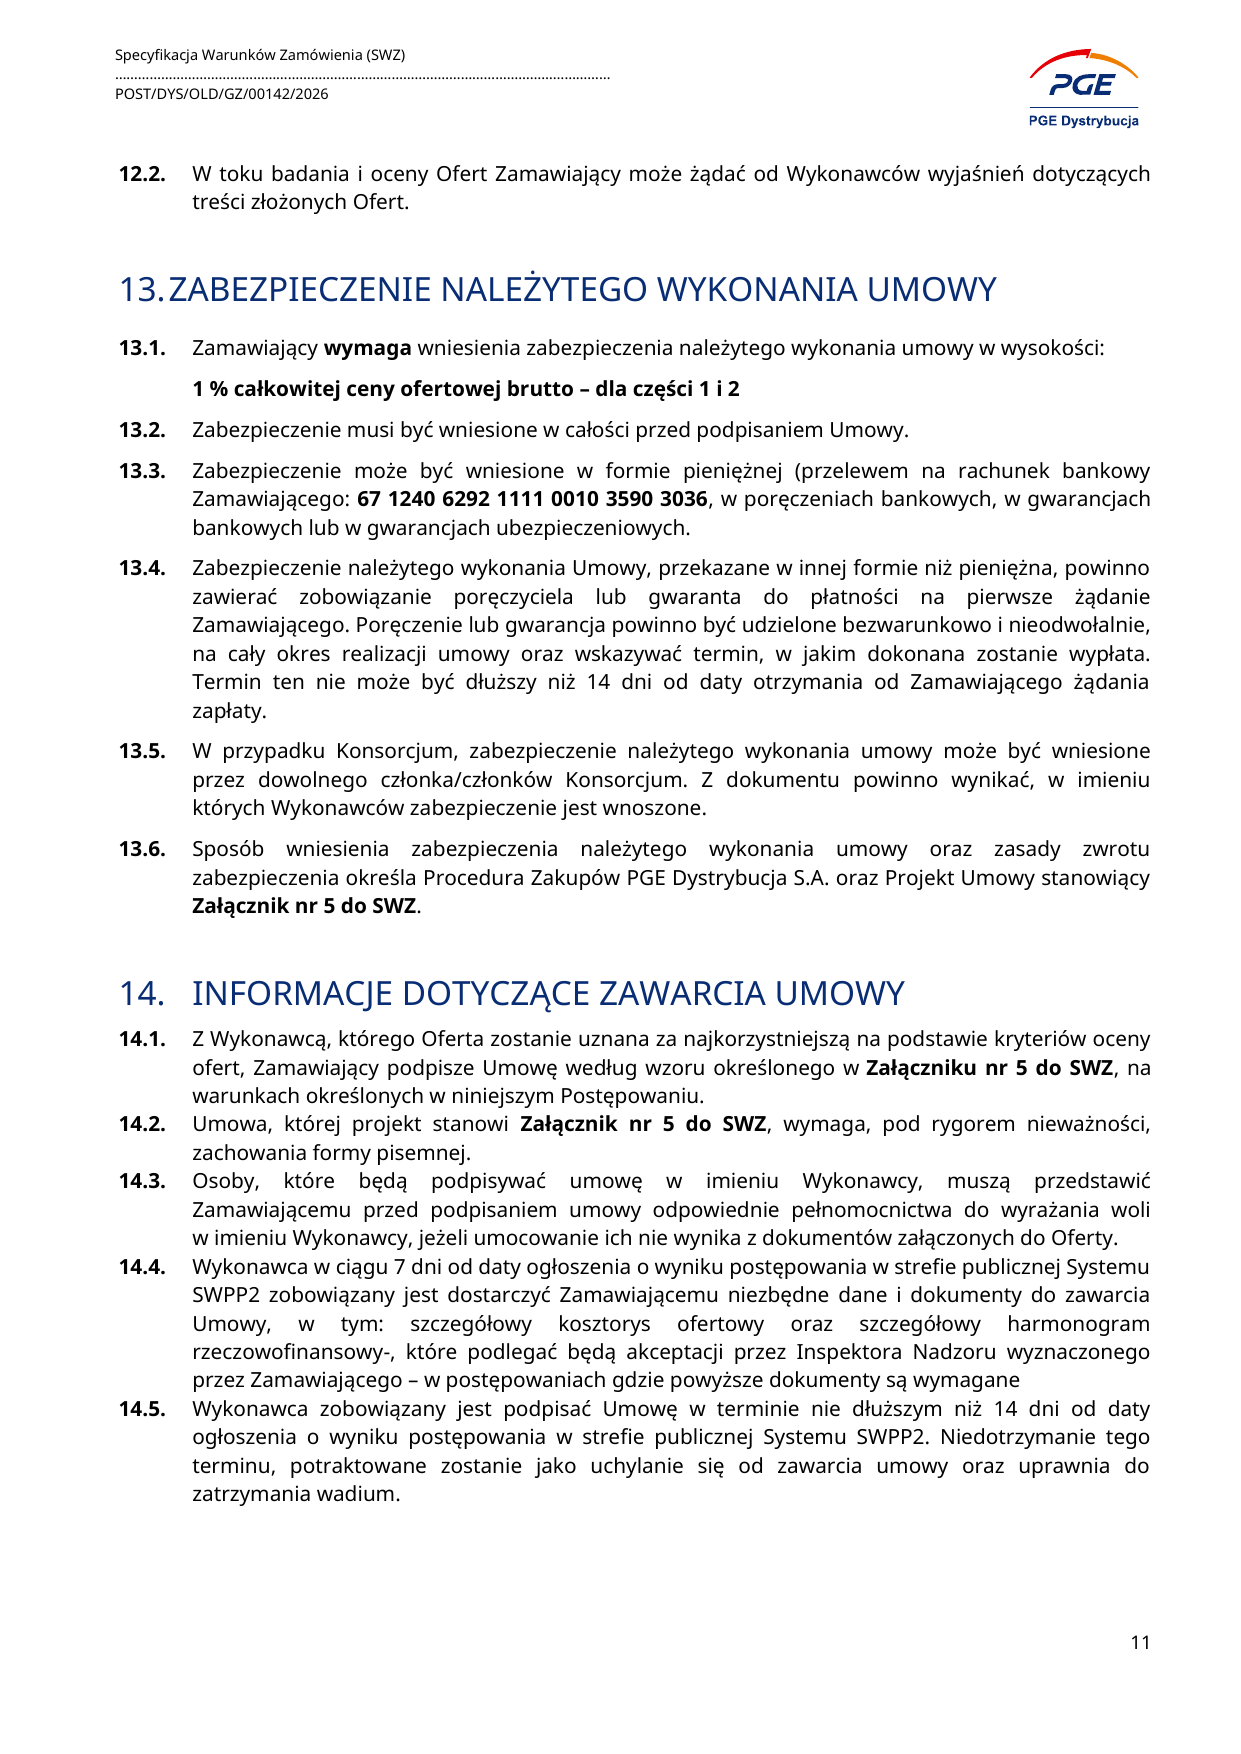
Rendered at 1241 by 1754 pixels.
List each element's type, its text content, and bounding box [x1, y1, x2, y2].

list Wykonawca w ciągu 7 dni od daty ogłoszenia o wyniku postępowania w strefie publicznej Systemu SWPP2 zobowiązany jest dostarczyć Zamawiającemu niezbędne dane i dokumenty do zawarcia Umowy, w tym: szczegółowy kosztorys ofertowy oraz szczegółowy harmonogram rzeczowofinansowy-, które podlegać będą akceptacji przez Inspektora Nadzoru wyznaczonego przez Zamawiającego – w postępowaniach gdzie powyższe dokumenty są wymagane [118, 1252, 1152, 1394]
subtitle INFORMACJE DOTYCZĄCE ZAWARCIA UMOWY [118, 970, 1152, 1015]
list Z Wykonawcą, którego Oferta zostanie uznana za najkorzystniejszą na podstawie kryteriów oceny ofert, Zamawiający podpisze Umowę według wzoru określonego w Załączniku nr 5 do SWZ, na warunkach określonych w niniejszym Postępowaniu. [118, 1024, 1152, 1109]
list 1 % całkowitej ceny ofertowej brutto – dla części 1 i 2 [192, 374, 1152, 402]
list Zabezpieczenie może być wniesione w formie pieniężnej (przelewem na rachunek bankowy Zamawiającego: 67 1240 6292 1111 0010 3590 3036, w poręczeniach bankowych, w gwarancjach bankowych lub w gwarancjach ubezpieczeniowych. [118, 456, 1152, 541]
list Zabezpieczenie należytego wykonania Umowy, przekazane w innej formie niż pieniężna, powinno zawierać zobowiązanie poręczyciela lub gwaranta do płatności na pierwsze żądanie Zamawiającego. Poręczenie lub gwarancja powinno być udzielone bezwarunkowo i nieodwołalnie, na cały okres realizacji umowy oraz wskazywać termin, w jakim dokonana zostanie wypłata. Termin ten nie może być dłuższy niż 14 dni od daty otrzymania od Zamawiającego żądania zapłaty. [118, 553, 1152, 724]
list Osoby, które będą podpisywać umowę w imieniu Wykonawcy, muszą przedstawić Zamawiającemu przed podpisaniem umowy odpowiednie pełnomocnictwa do wyrażania woli w imieniu Wykonawcy, jeżeli umocowanie ich nie wynika z dokumentów załączonych do Oferty. [118, 1166, 1152, 1252]
list Sposób wniesienia zabezpieczenia należytego wykonania umowy oraz zasady zwrotu zabezpieczenia określa Procedura Zakupów PGE Dystrybucja S.A. oraz Projekt Umowy stanowiący Załącznik nr 5 do SWZ. [118, 834, 1152, 920]
list Zamawiający wymaga wniesienia zabezpieczenia należytego wykonania umowy w wysokości: [118, 333, 1152, 361]
list W toku badania i oceny Ofert Zamawiający może żądać od Wykonawców wyjaśnień dotyczących treści złożonych Ofert. [118, 159, 1152, 216]
list Wykonawca zobowiązany jest podpisać Umowę w terminie nie dłuższym niż 14 dni od daty ogłoszenia o wyniku postępowania w strefie publicznej Systemu SWPP2. Niedotrzymanie tego terminu, potraktowane zostanie jako uchylanie się od zawarcia umowy oraz uprawnia do zatrzymania wadium. [118, 1394, 1152, 1508]
list W przypadku Konsorcjum, zabezpieczenie należytego wykonania umowy może być wniesione przez dowolnego członka/członków Konsorcjum. Z dokumentu powinno wynikać, w imieniu których Wykonawców zabezpieczenie jest wnoszone. [118, 737, 1152, 822]
list Zabezpieczenie musi być wniesione w całości przed podpisaniem Umowy. [118, 415, 1152, 443]
list Umowa, której projekt stanowi Załącznik nr 5 do SWZ, wymaga, pod rygorem nieważności, zachowania formy pisemnej. [118, 1109, 1152, 1166]
subtitle ZABEZPIECZENIE NALEŻYTEGO WYKONANIA UMOWY [118, 266, 1152, 311]
